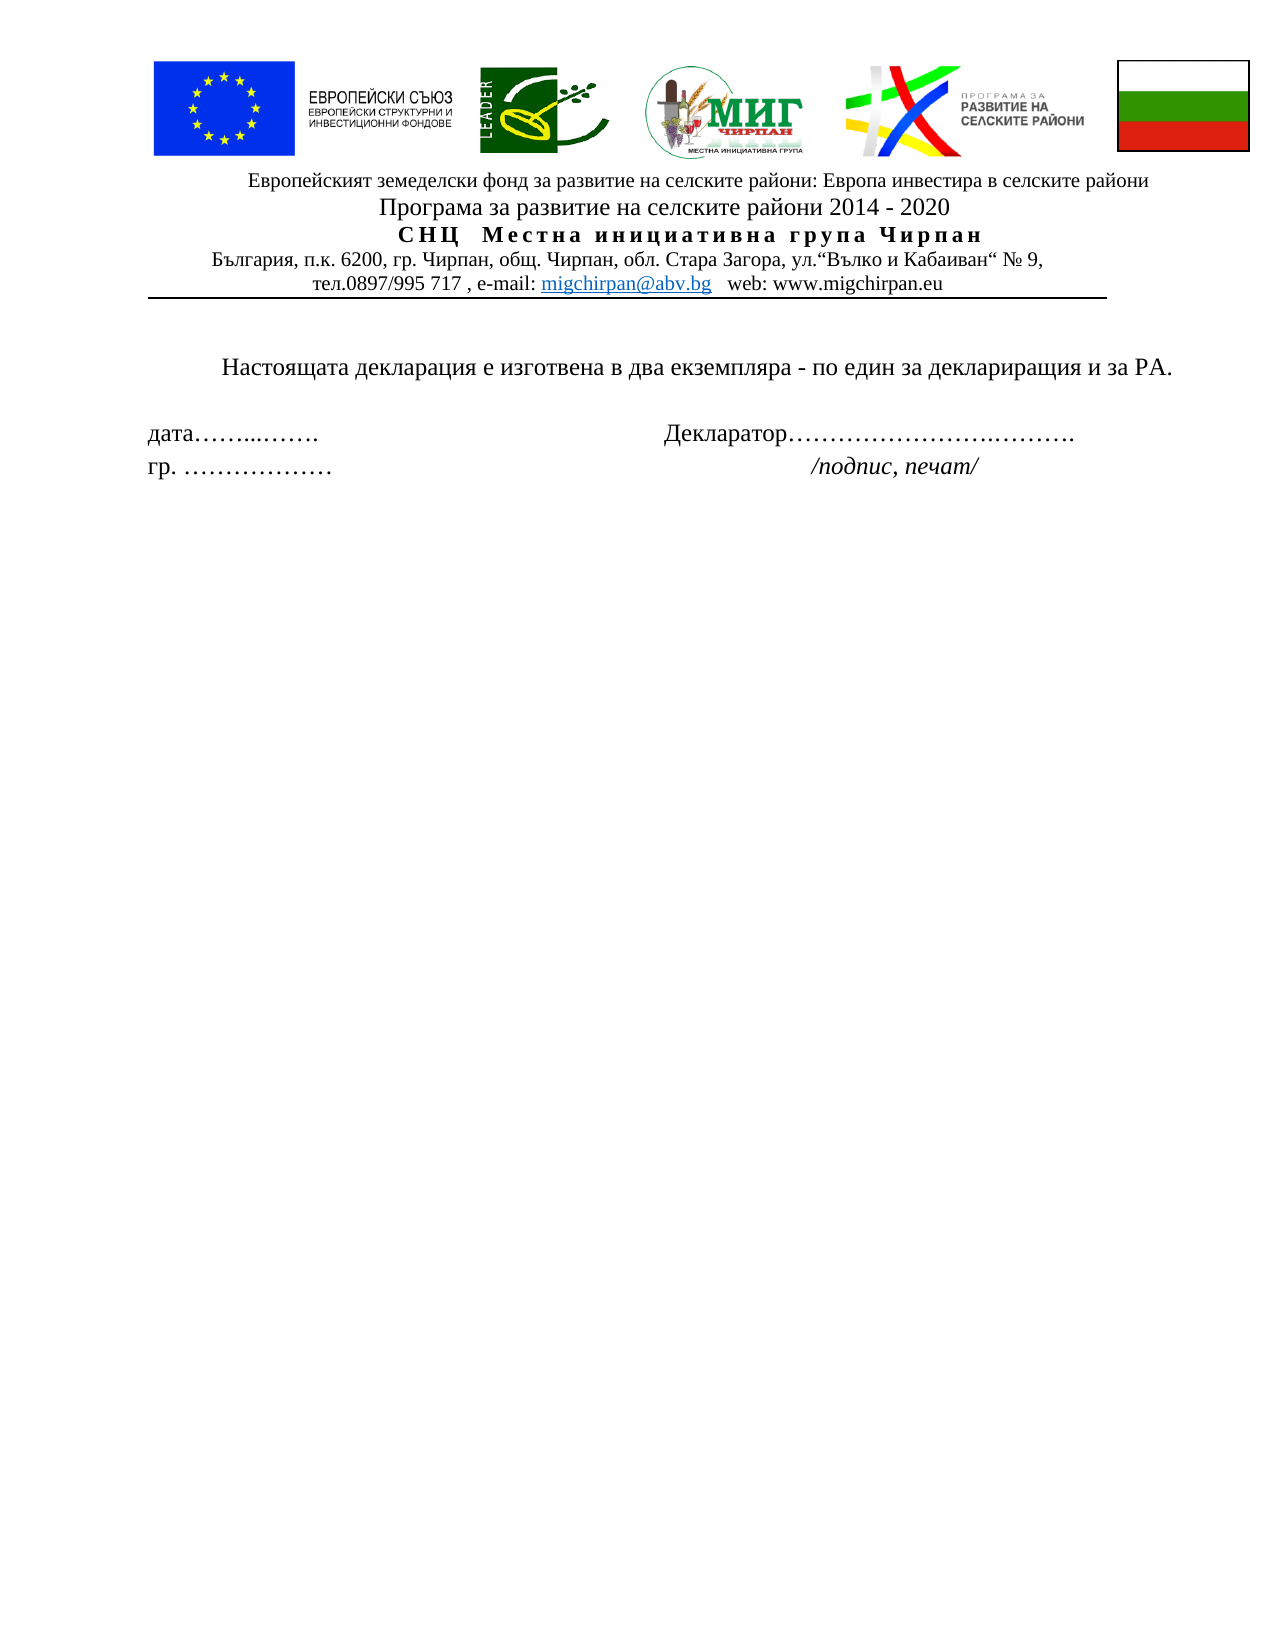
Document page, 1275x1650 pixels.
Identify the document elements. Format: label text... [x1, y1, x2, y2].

picture [831, 59, 1094, 163]
text гр. ……………… /подпис, печат/ [148, 451, 1181, 479]
picture [140, 46, 613, 166]
picture [645, 66, 803, 159]
text Настоящата декларация е изготвена в два екземпляра - по един за деклариращия и за РА. [148, 352, 1181, 380]
text дата……...……. Декларатор…………………….………. [148, 418, 1181, 446]
